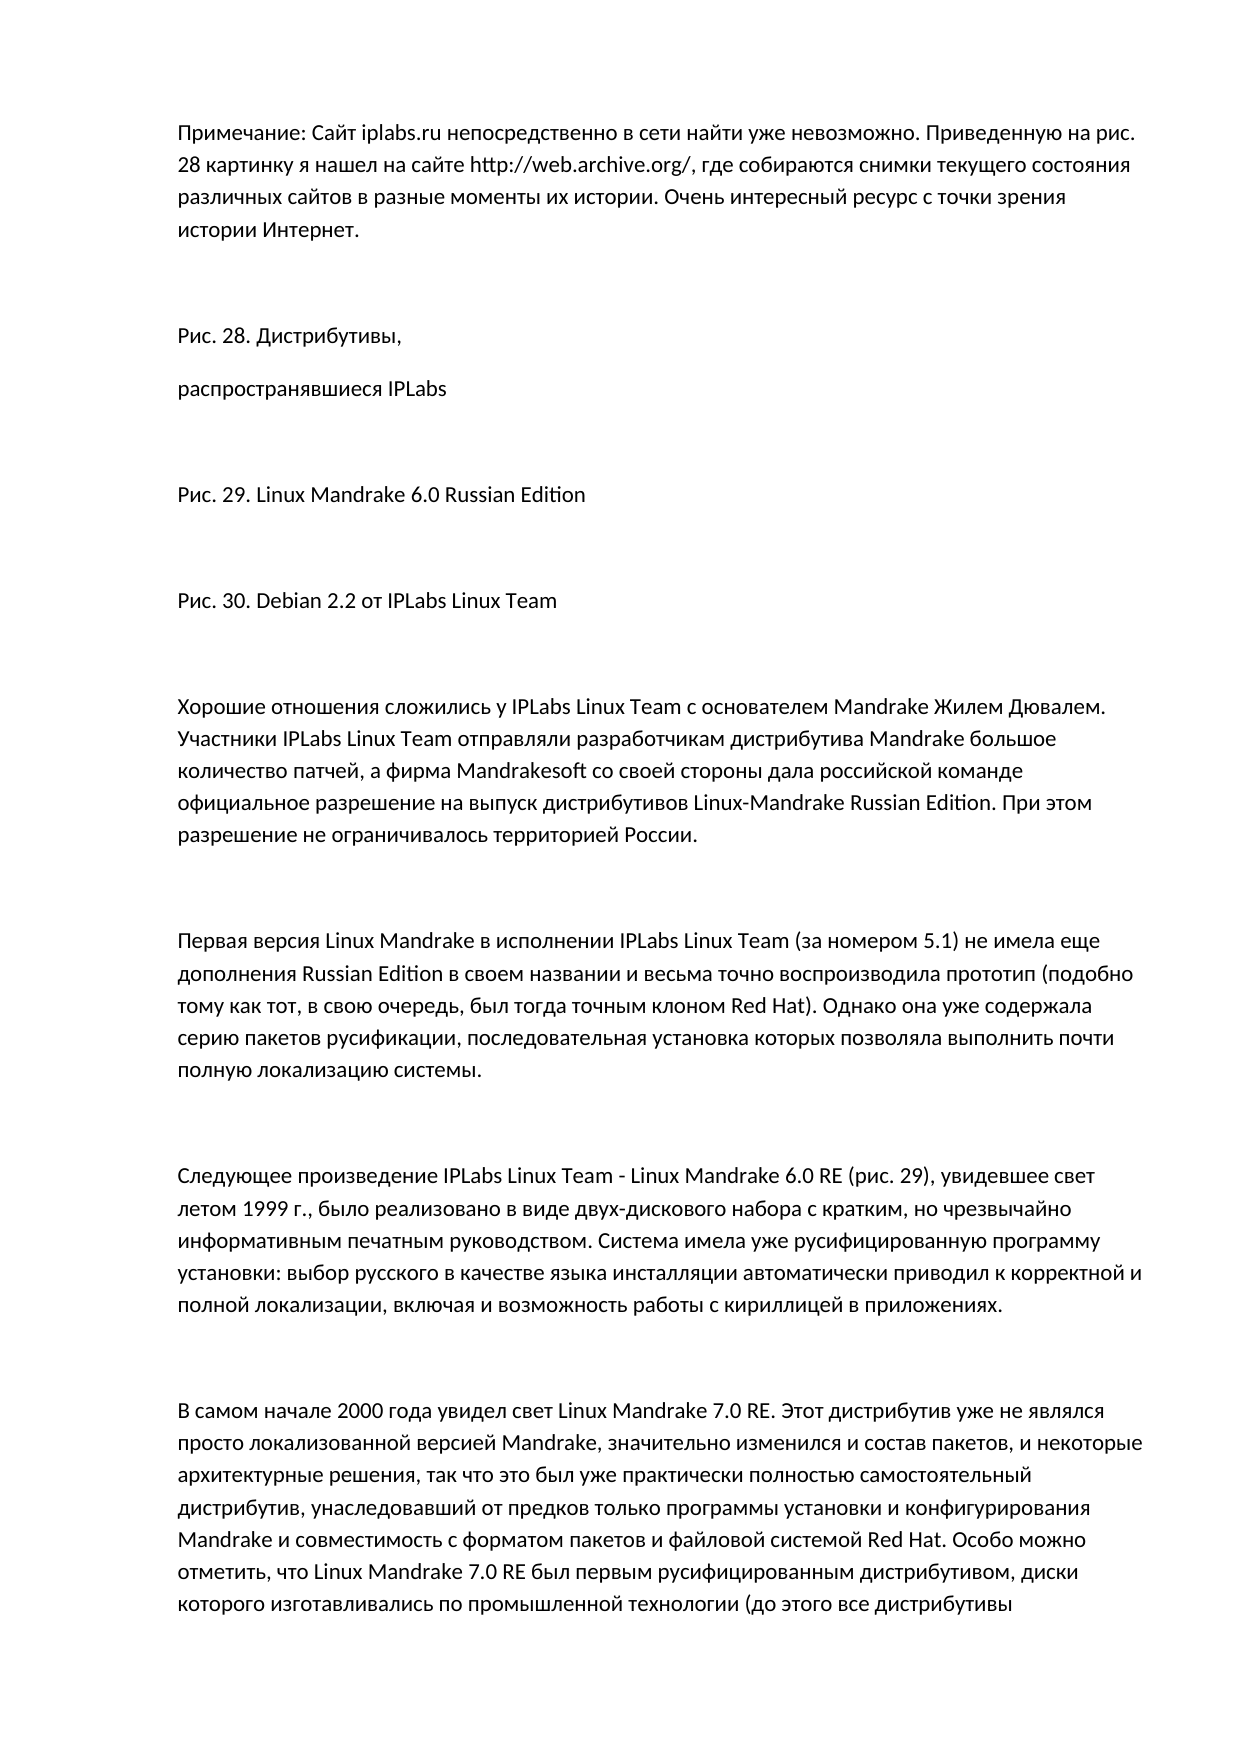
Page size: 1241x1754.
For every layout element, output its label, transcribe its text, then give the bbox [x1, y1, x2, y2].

text Первая версия Linux Mandrake в исполнении IPLabs Linux Team (за номером 5.1) не имела еще дополнения Russian Edition в своем названии и весьма точно воспроизводила прототип (подобно тому как тот, в свою очередь, был тогда точным клоном Red Hat). Однако она уже содержала серию пакетов русификации, последовательная установка которых позволяла выполнить почти полную локализацию системы. [177, 927, 1152, 1083]
text Хорошие отношения сложились у IPLabs Linux Team с основателем Mandrake Жилем Дювалем. Участники IPLabs Linux Team отправляли разработчикам дистрибутива Mandrake большое количество патчей, а фирма Mandrakesoft со своей стороны дала российской команде официальное разрешение на выпуск дистрибутивов Linux-Mandrake Russian Edition. При этом разрешение не ограничивалось территорией России. [177, 692, 1152, 849]
text Рис. 28. Дистрибутивы, [177, 321, 1152, 349]
text Следующее произведение IPLabs Linux Team - Linux Mandrake 6.0 RE (рис. 29), увидевшее свет летом 1999 г., было реализовано в виде двух-дискового набора с кратким, но чрезвычайно информативным печатным руководством. Система имела уже русифицированную программу установки: выбор русского в качестве языка инсталляции автоматически приводил к корректной и полной локализации, включая и возможность работы с кириллицей в приложениях. [177, 1161, 1152, 1318]
text Рис. 30. Debian 2.2 от IPLabs Linux Team [177, 586, 1152, 614]
text распространявшиеся IPLabs [177, 374, 1152, 402]
text Рис. 29. Linux Mandrake 6.0 Russian Edition [177, 480, 1152, 508]
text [177, 1396, 1152, 1617]
text Примечание: Сайт iplabs.ru непосредственно в сети найти уже невозможно. Приведенную на рис. 28 картинку я нашел на сайте http://web.archive.org/, где собираются снимки текущего состояния различных сайтов в разные моменты их истории. Очень интересный ресурс с точки зрения истории Интернет. [177, 118, 1152, 243]
